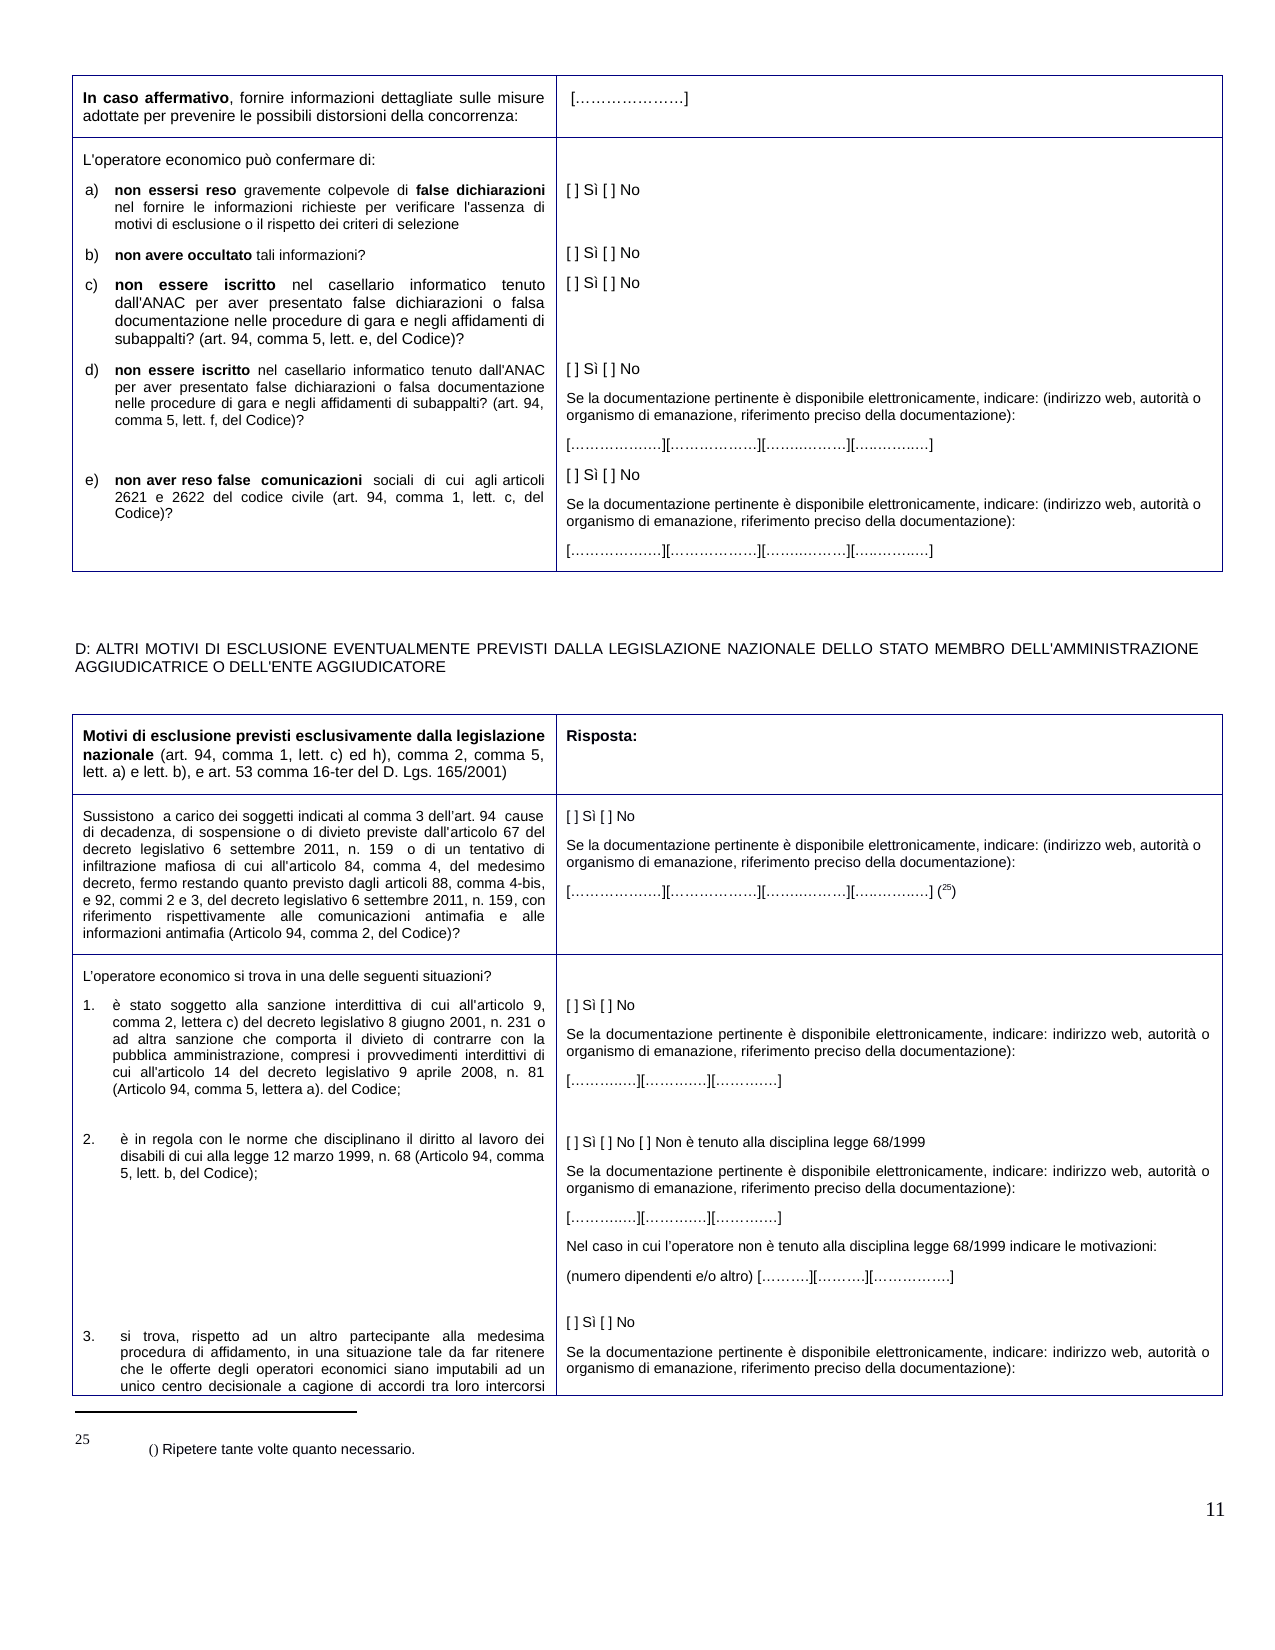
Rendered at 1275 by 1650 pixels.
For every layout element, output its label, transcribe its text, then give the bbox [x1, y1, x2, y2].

table_header Risposta: [557, 715, 1222, 794]
table_cell L'operatore economico può confermare di: non essersi reso gravemente colpevole di false dichiarazioni nel fornire le informazioni richieste per verificare l'assenza di motivi di esclusione o il rispetto dei criteri di selezione non avere occultato tali informazioni? non essere iscritto nel casellario informatico tenuto dall'ANAC per aver presentato false dichiarazioni o falsa documentazione nelle procedure di gara e negli affidamenti di subappalti? (art. 94, comma 5, lett. e, del Codice)? non essere iscritto nel casellario informatico tenuto dall'ANAC per aver presentato false dichiarazioni o falsa documentazione nelle procedure di gara e negli affidamenti di subappalti? (art. 94, comma 5, lett. f, del Codice)? non aver reso false comunicazioni sociali di cui agli articoli 2621 e 2622 del codice civile (art. 94, comma 1, lett. c, del Codice)? [73, 138, 556, 571]
table_cell Sussistono a carico dei soggetti indicati al comma 3 dell’art. 94 cause di decadenza, di sospensione o di divieto previste dall'articolo 67 del decreto legislativo 6 settembre 2011, n. 159 o di un tentativo di infiltrazione mafiosa di cui all'articolo 84, comma 4, del medesimo decreto, fermo restando quanto previsto dagli articoli 88, comma 4-bis, e 92, commi 2 e 3, del decreto legislativo 6 settembre 2011, n. 159, con riferimento rispettivamente alle comunicazioni antimafia e alle informazioni antimafia (Articolo 94, comma 2, del Codice)? [73, 795, 556, 954]
title D: Altri motivi di esclusione eventualmente previsti dalla legislazione nazionale dello Stato membro dell'amministrazione aggiudicatrice o dell'ente aggiudicatore [75, 640, 1200, 676]
table_header Motivi di esclusione previsti esclusivamente dalla legislazione nazionale (art. 94, comma 1, lett. c) ed h), comma 2, comma 5, lett. a) e lett. b), e art. 53 comma 16-ter del D. Lgs. 165/2001) [73, 715, 556, 794]
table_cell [73, 955, 556, 1394]
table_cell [557, 76, 1222, 137]
table_cell [ ] Sì [ ] No Se la documentazione pertinente è disponibile elettronicamente, indicare: (indirizzo web, autorità o organismo di emanazione, riferimento preciso della documentazione): […………….…][………………][……..………][…..……..…] () [557, 795, 1222, 954]
table_cell [ ] Sì [ ] No [ ] Sì [ ] No [ ] Sì [ ] No [ ] Sì [ ] No Se la documentazione pertinente è disponibile elettronicamente, indicare: (indirizzo web, autorità o organismo di emanazione, riferimento preciso della documentazione): […………….…][………………][……..………][…..……..…] [ ] Sì [ ] No Se la documentazione pertinente è disponibile elettronicamente, indicare: (indirizzo web, autorità o organismo di emanazione, riferimento preciso della documentazione): […………….…][………………][……..………][…..……..…] [557, 138, 1222, 571]
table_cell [73, 76, 556, 137]
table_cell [557, 955, 1222, 1394]
